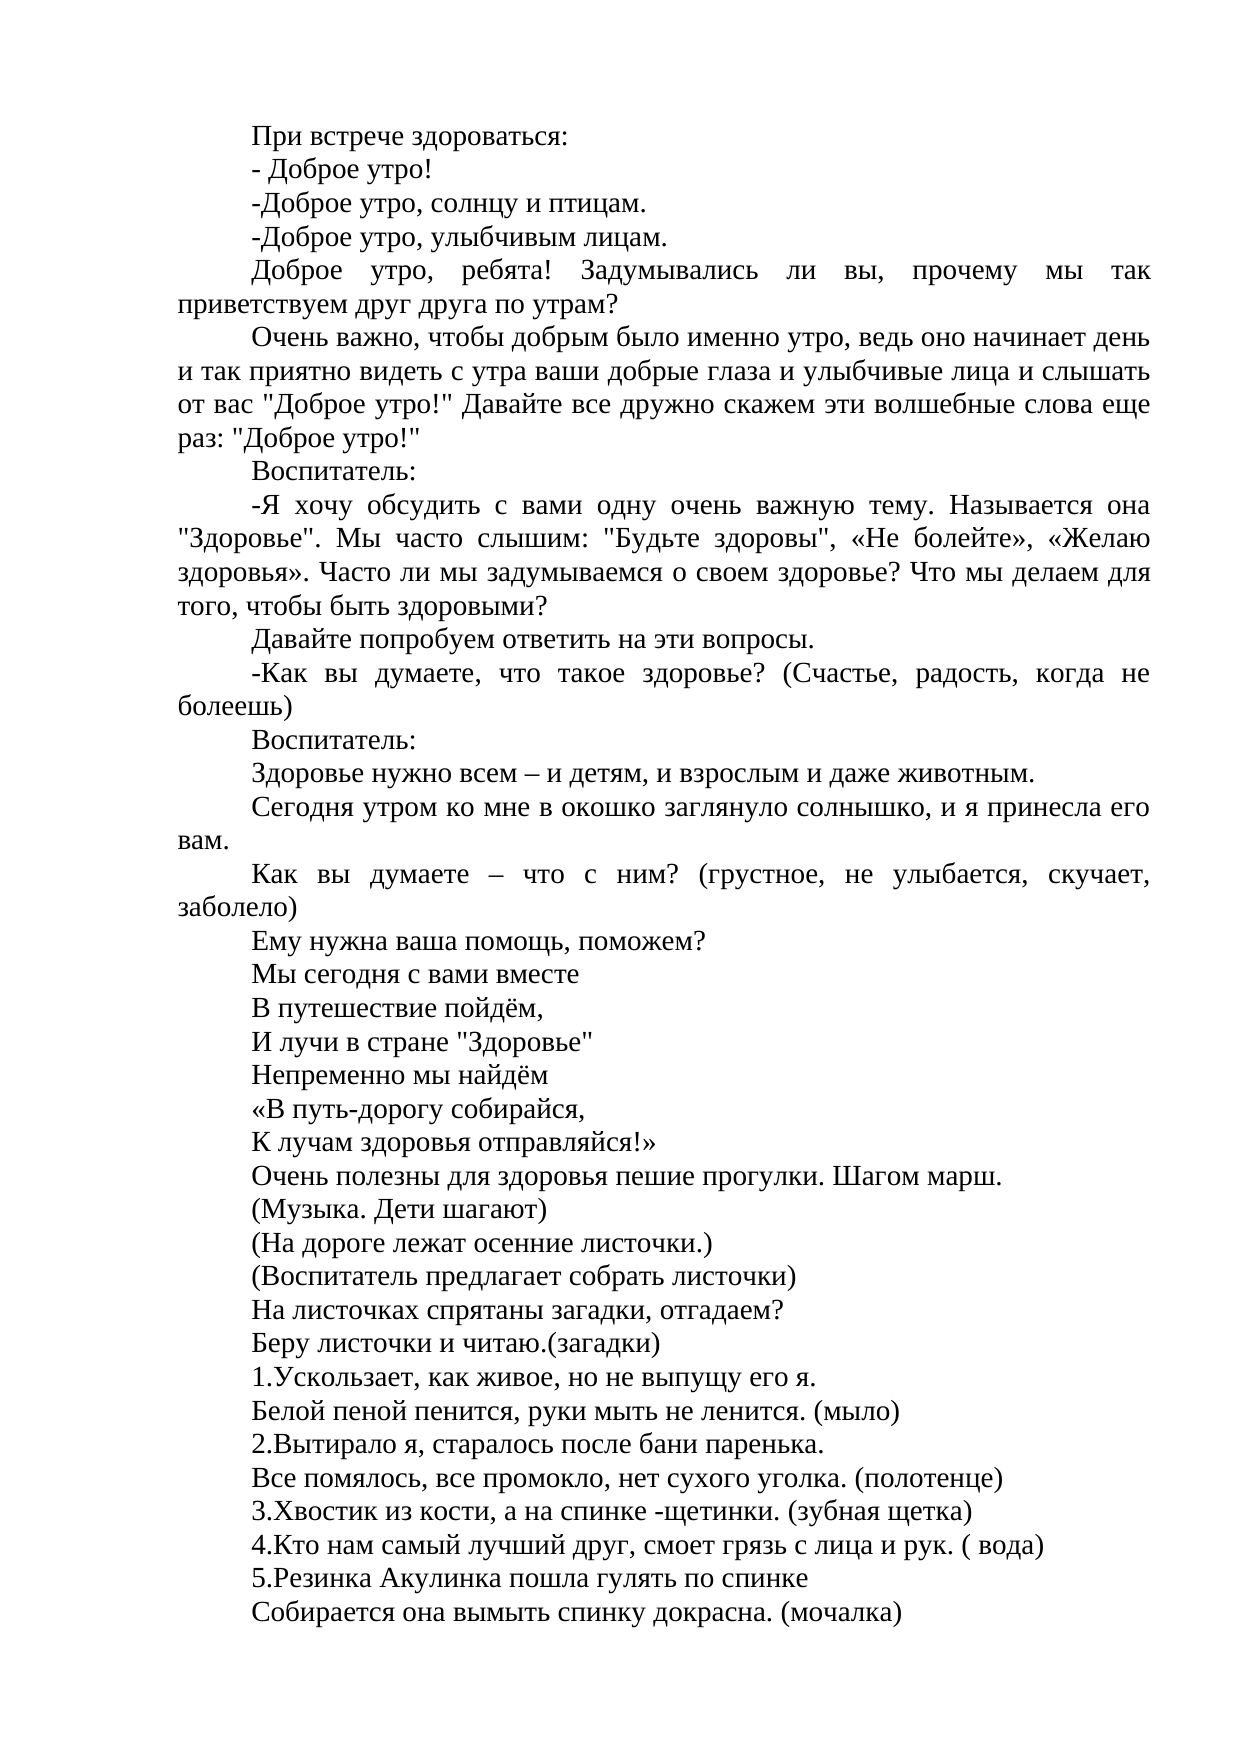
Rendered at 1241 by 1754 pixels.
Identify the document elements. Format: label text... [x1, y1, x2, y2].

text 1.Ускользает, как живое, но не выпущу его я. [177, 1359, 1152, 1393]
text -Я хочу обсудить с вами одну очень важную тему. Называется она "Здоровье". Мы часто слышим: "Будьте здоровы", «Не болейте», «Желаю здоровья». Часто ли мы задумываемся о своем здоровье? Что мы делаем для того, чтобы быть здоровыми? [177, 487, 1152, 621]
text 3.Хвостик из кости, а на спинке -щетинки. (зубная щетка) [177, 1493, 1152, 1527]
text Беру листочки и читаю.(загадки) [177, 1326, 1152, 1359]
text (Воспитатель предлагает собрать листочки) [177, 1258, 1152, 1292]
text 2.Вытирало я, старалось после бани паренька. [177, 1426, 1152, 1460]
text 4.Кто нам самый лучший друг, смоет грязь с лица и рук. ( вода) [177, 1527, 1152, 1560]
text - Доброе утро! [177, 152, 1152, 185]
text Сегодня утром ко мне в окошко заглянуло солнышко, и я принесла его вам. [177, 789, 1152, 856]
text Воспитатель: [177, 722, 1152, 755]
text И лучи в стране "Здоровье" [177, 1024, 1152, 1057]
text -Доброе утро, солнцу и птицам. [177, 185, 1152, 219]
text Здоровье нужно всем – и детям, и взрослым и даже животным. [177, 755, 1152, 789]
text Очень важно, чтобы добрым было именно утро, ведь оно начинает день и так приятно видеть с утра ваши добрые глаза и улыбчивые лица и слышать от вас "Доброе утро!" Давайте все дружно скажем эти волшебные слова еще раз: "Доброе утро!" [177, 319, 1152, 453]
text При встрече здороваться: [177, 118, 1152, 152]
text На листочках спрятаны загадки, отгадаем? [177, 1292, 1152, 1326]
text Ему нужна ваша помощь, поможем? [177, 923, 1152, 957]
text Давайте попробуем ответить на эти вопросы. [177, 621, 1152, 655]
text Белой пеной пенится, руки мыть не ленится. (мыло) [177, 1393, 1152, 1426]
text «В путь-дорогу собирайся, [177, 1091, 1152, 1124]
text Все помялось, все промокло, нет сухого уголка. (полотенце) [177, 1460, 1152, 1493]
text Собирается она вымыть спинку докрасна. (мочалка) [177, 1594, 1152, 1627]
text -Как вы думаете, что такое здоровье? (Счастье, радость, когда не болеешь) [177, 655, 1152, 722]
text 5.Резинка Акулинка пошла гулять по спинке [177, 1560, 1152, 1594]
text Воспитатель: [177, 453, 1152, 487]
text Очень полезны для здоровья пешие прогулки. Шагом марш. [177, 1158, 1152, 1191]
text К лучам здоровья отправляйся!» [177, 1124, 1152, 1158]
text В путешествие пойдём, [177, 990, 1152, 1024]
text Непременно мы найдём [177, 1057, 1152, 1091]
text (Музыка. Дети шагают) [177, 1191, 1152, 1225]
text Мы сегодня с вами вместе [177, 957, 1152, 990]
text Как вы думаете – что с ним? (грустное, не улыбается, скучает, заболело) [177, 856, 1152, 923]
text (На дороге лежат осенние листочки.) [177, 1225, 1152, 1258]
text Доброе утро, ребята! Задумывались ли вы, прочему мы так приветствуем друг друга по утрам? [177, 252, 1152, 319]
text -Доброе утро, улыбчивым лицам. [177, 219, 1152, 252]
